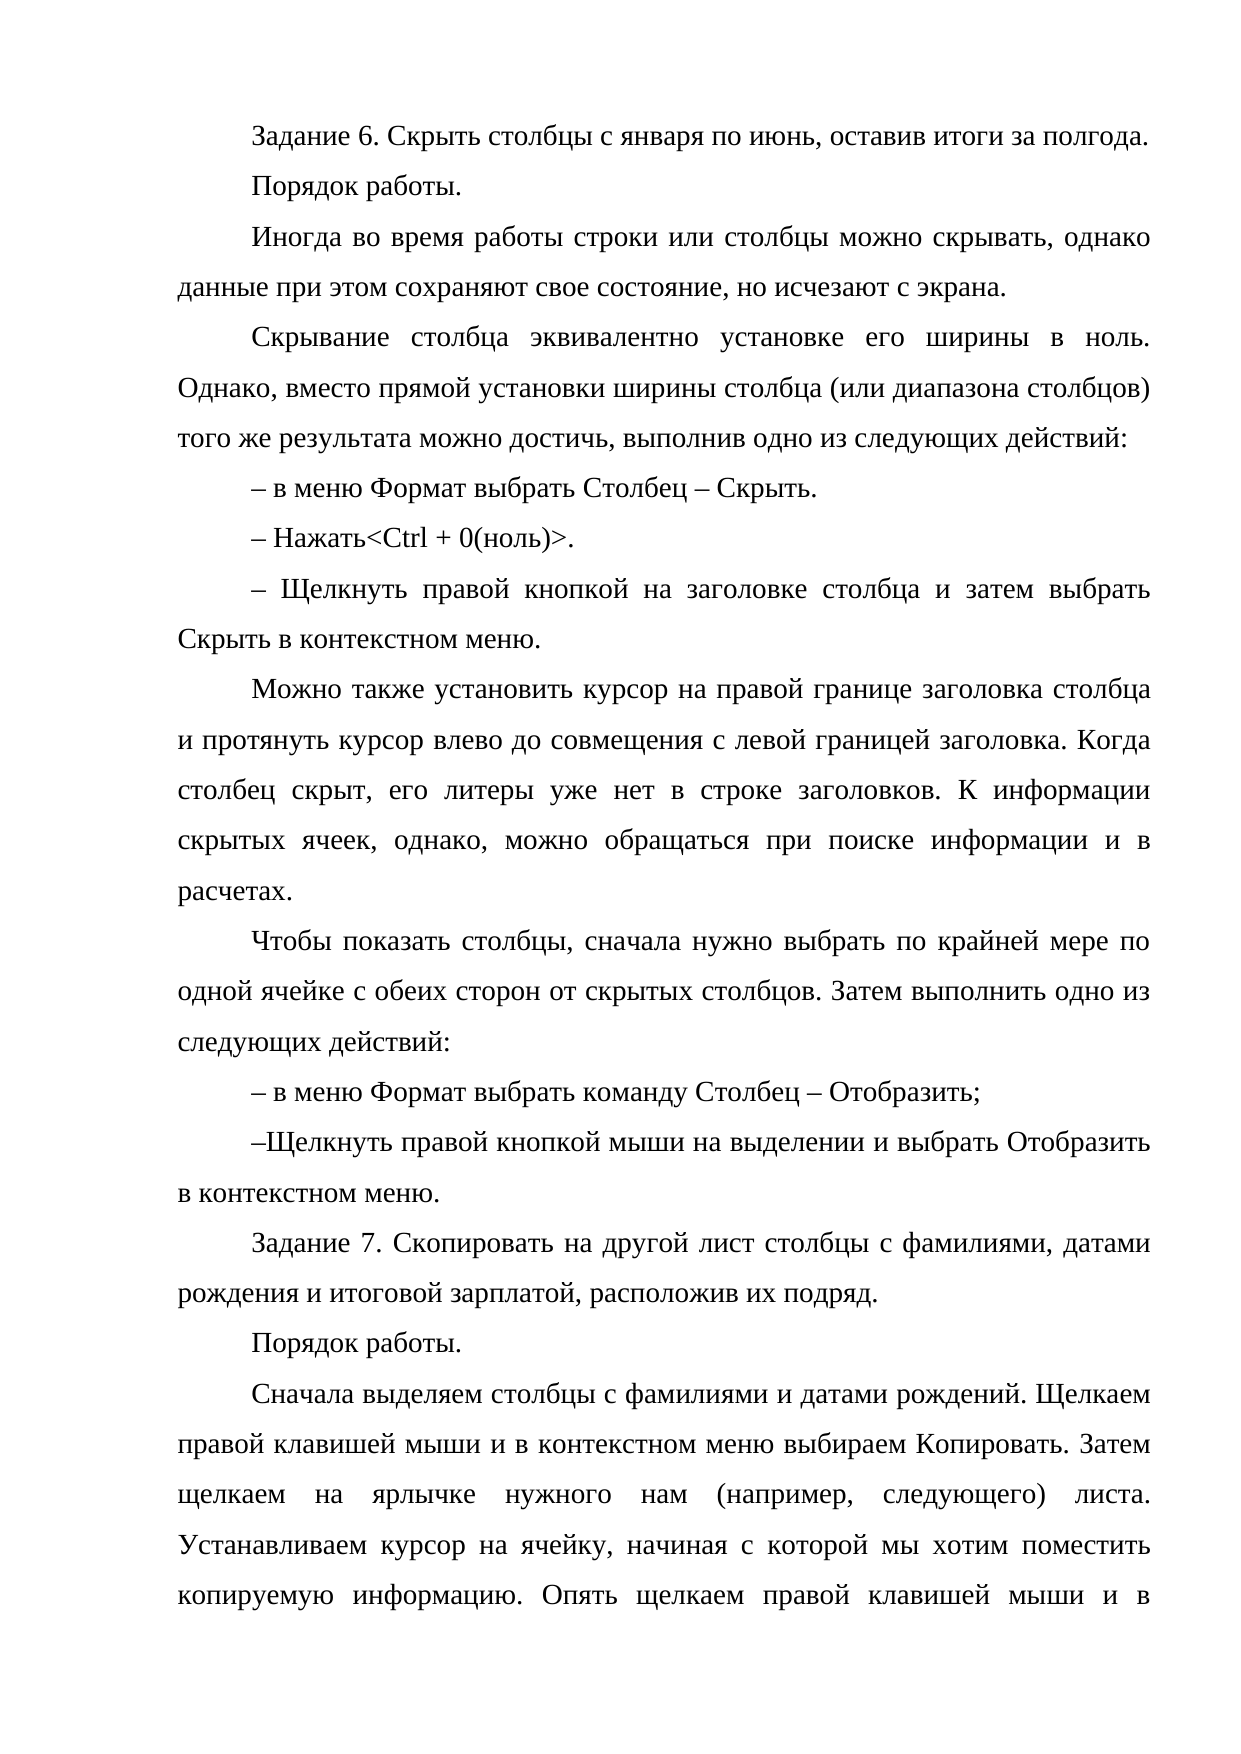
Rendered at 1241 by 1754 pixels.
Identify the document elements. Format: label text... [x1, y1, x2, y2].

text Иногда во время работы строки или столбцы можно скрывать, однако данные при этом сохраняют свое состояние, но исчезают с экрана. [177, 219, 1152, 303]
text Чтобы показать столбцы, сначала нужно выбрать по крайней мере по одной ячейке с обеих сторон от скрытых столбцов. Затем выполнить одно из следующих действий: [177, 923, 1152, 1057]
text Порядок работы. [177, 1326, 1152, 1359]
text – Щелкнуть правой кнопкой на заголовке столбца и затем выбрать Скрыть в контекстном меню. [177, 571, 1152, 655]
text Можно также установить курсор на правой границе заголовка столбца и протянуть курсор влево до совмещения с левой границей заголовка. Когда столбец скрыт, его литеры уже нет в строке заголовков. К информации скрытых ячеек, однако, можно обращаться при поиске информации и в расчетах. [177, 672, 1152, 906]
text – в меню Формат выбрать Столбец – Скрыть. [177, 470, 1152, 504]
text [177, 1376, 1152, 1611]
text Задание 7. Скопировать на другой лист столбцы с фамилиями, датами рождения и итоговой зарплатой, расположив их подряд. [177, 1225, 1152, 1309]
text Порядок работы. [177, 168, 1152, 202]
text – Нажать<Ctrl + 0(ноль)>. [177, 521, 1152, 554]
text –Щелкнуть правой кнопкой мыши на выделении и выбрать Отобразить в контекстном меню. [177, 1124, 1152, 1208]
text Скрывание столбца эквивалентно установке его ширины в ноль. Однако, вместо прямой установки ширины столбца (или диапазона столбцов) того же результата можно достичь, выполнив одно из следующих действий: [177, 319, 1152, 453]
text Задание 6. Скрыть столбцы с января по июнь, оставив итоги за полгода. [177, 118, 1152, 152]
text – в меню Формат выбрать команду Столбец – Отобразить; [177, 1074, 1152, 1108]
